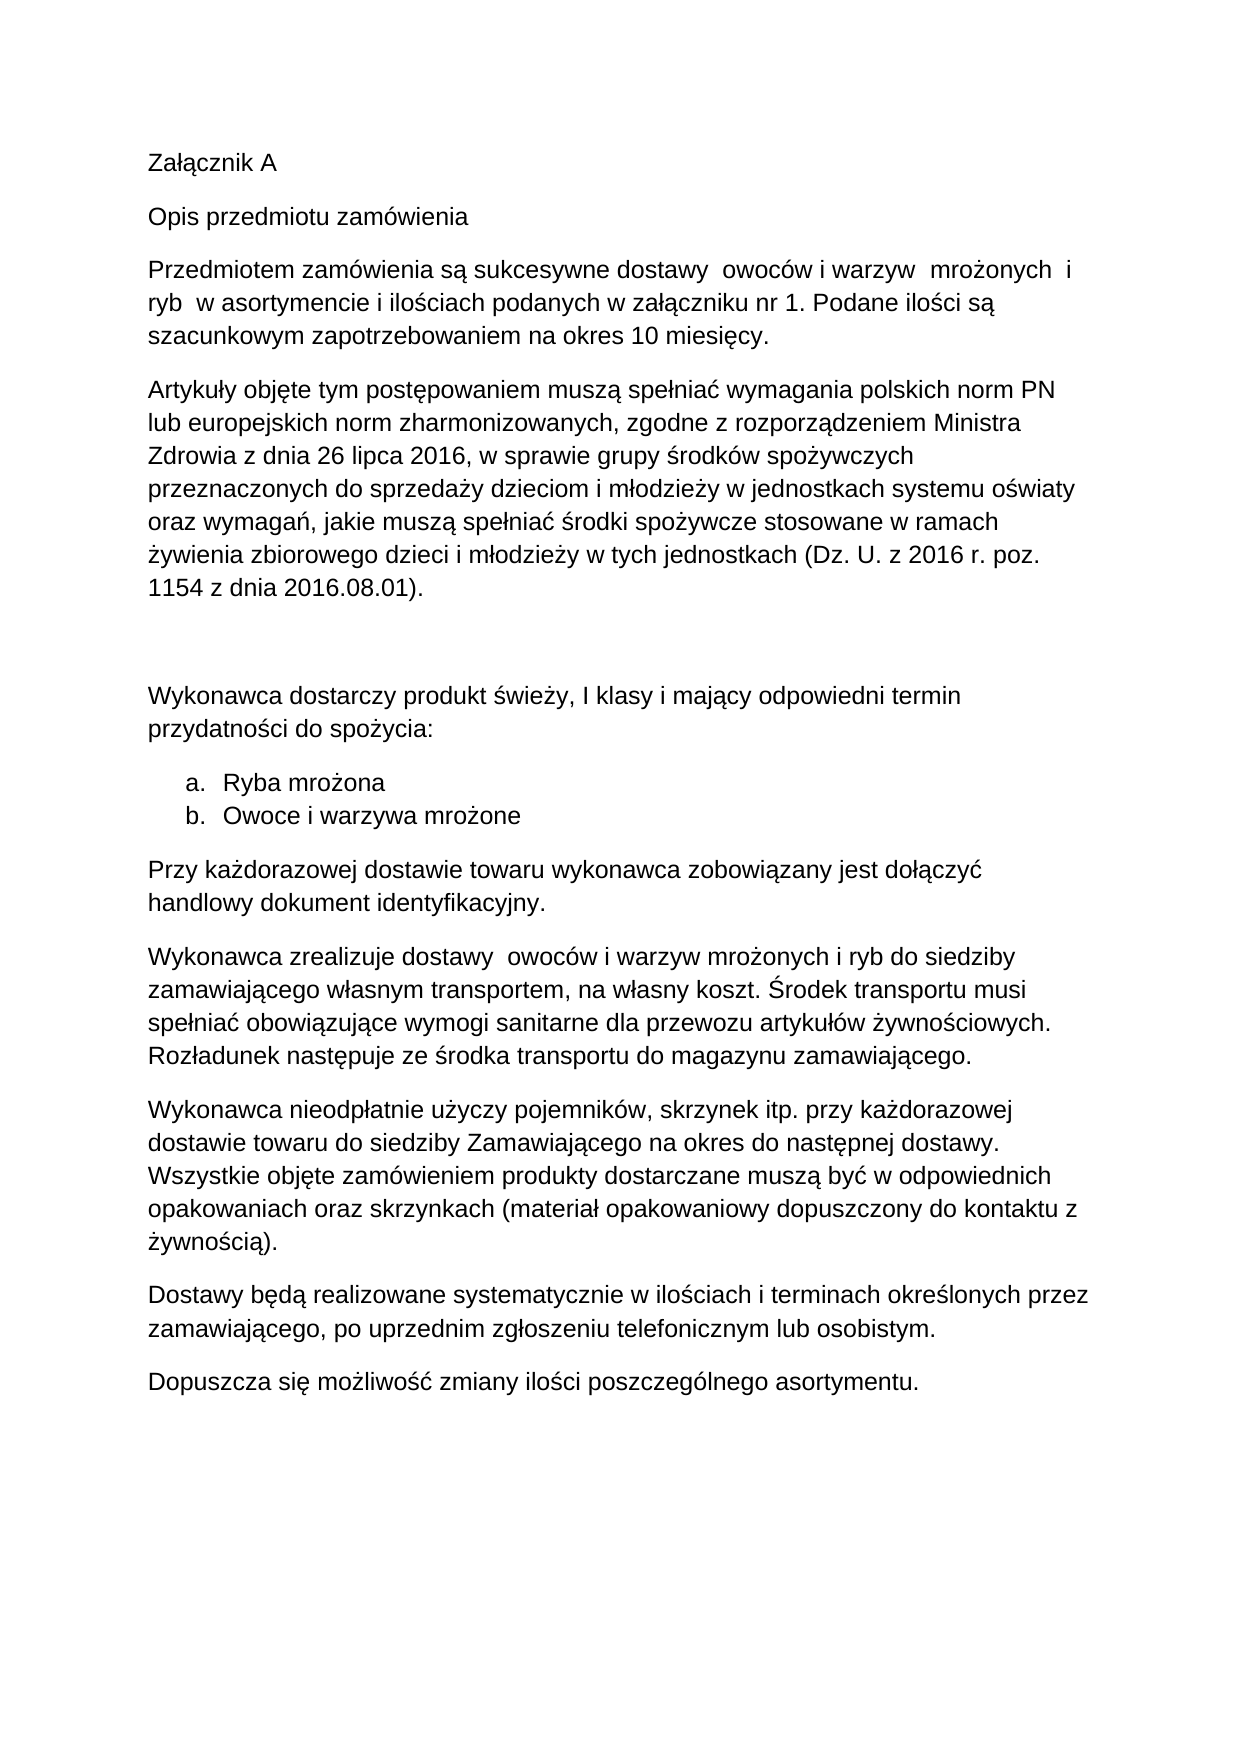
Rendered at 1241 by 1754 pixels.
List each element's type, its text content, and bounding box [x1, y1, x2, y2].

list Owoce i warzywa mrożone [185, 801, 1093, 830]
text Wykonawca zrealizuje dostawy owoców i warzyw mrożonych i ryb do siedziby zamawiającego własnym transportem, na własny koszt. Środek transportu musi spełniać obowiązujące wymogi sanitarne dla przewozu artykułów żywnościowych. Rozładunek następuje ze środka transportu do magazynu zamawiającego. [148, 942, 1093, 1069]
text Dopuszcza się możliwość zmiany ilości poszczególnego asortymentu. [148, 1367, 1093, 1396]
text Przy każdorazowej dostawie towaru wykonawca zobowiązany jest dołączyć handlowy dokument identyfikacyjny. [148, 855, 1093, 917]
text Wykonawca dostarczy produkt świeży, I klasy i mający odpowiedni termin przydatności do spożycia: [148, 681, 1093, 743]
list Ryba mrożona [185, 768, 1093, 797]
text Wykonawca nieodpłatnie użyczy pojemników, skrzynek itp. przy każdorazowej dostawie towaru do siedziby Zamawiającego na okres do następnej dostawy. Wszystkie objęte zamówieniem produkty dostarczane muszą być w odpowiednich opakowaniach oraz skrzynkach (materiał opakowaniowy dopuszczony do kontaktu z żywnością). [148, 1094, 1093, 1255]
text Załącznik A [148, 148, 1093, 176]
text Dostawy będą realizowane systematycznie w ilościach i terminach określonych przez zamawiającego, po uprzednim zgłoszeniu telefonicznym lub osobistym. [148, 1281, 1093, 1342]
text Przedmiotem zamówienia są sukcesywne dostawy owoców i warzyw mrożonych i ryb w asortymencie i ilościach podanych w załączniku nr 1. Podane ilości są szacunkowym zapotrzebowaniem na okres 10 miesięcy. [148, 255, 1093, 350]
text Opis przedmiotu zamówienia [148, 201, 1093, 230]
text Artykuły objęte tym postępowaniem muszą spełniać wymagania polskich norm PN lub europejskich norm zharmonizowanych, zgodne z rozporządzeniem Ministra Zdrowia z dnia 26 lipca 2016, w sprawie grupy środków spożywczych przeznaczonych do sprzedaży dzieciom i młodzieży w jednostkach systemu oświaty oraz wymagań, jakie muszą spełniać środki spożywcze stosowane w ramach żywienia zbiorowego dzieci i młodzieży w tych jednostkach (Dz. U. z 2016 r. poz. 1154 z dnia 2016.08.01). [148, 375, 1093, 602]
